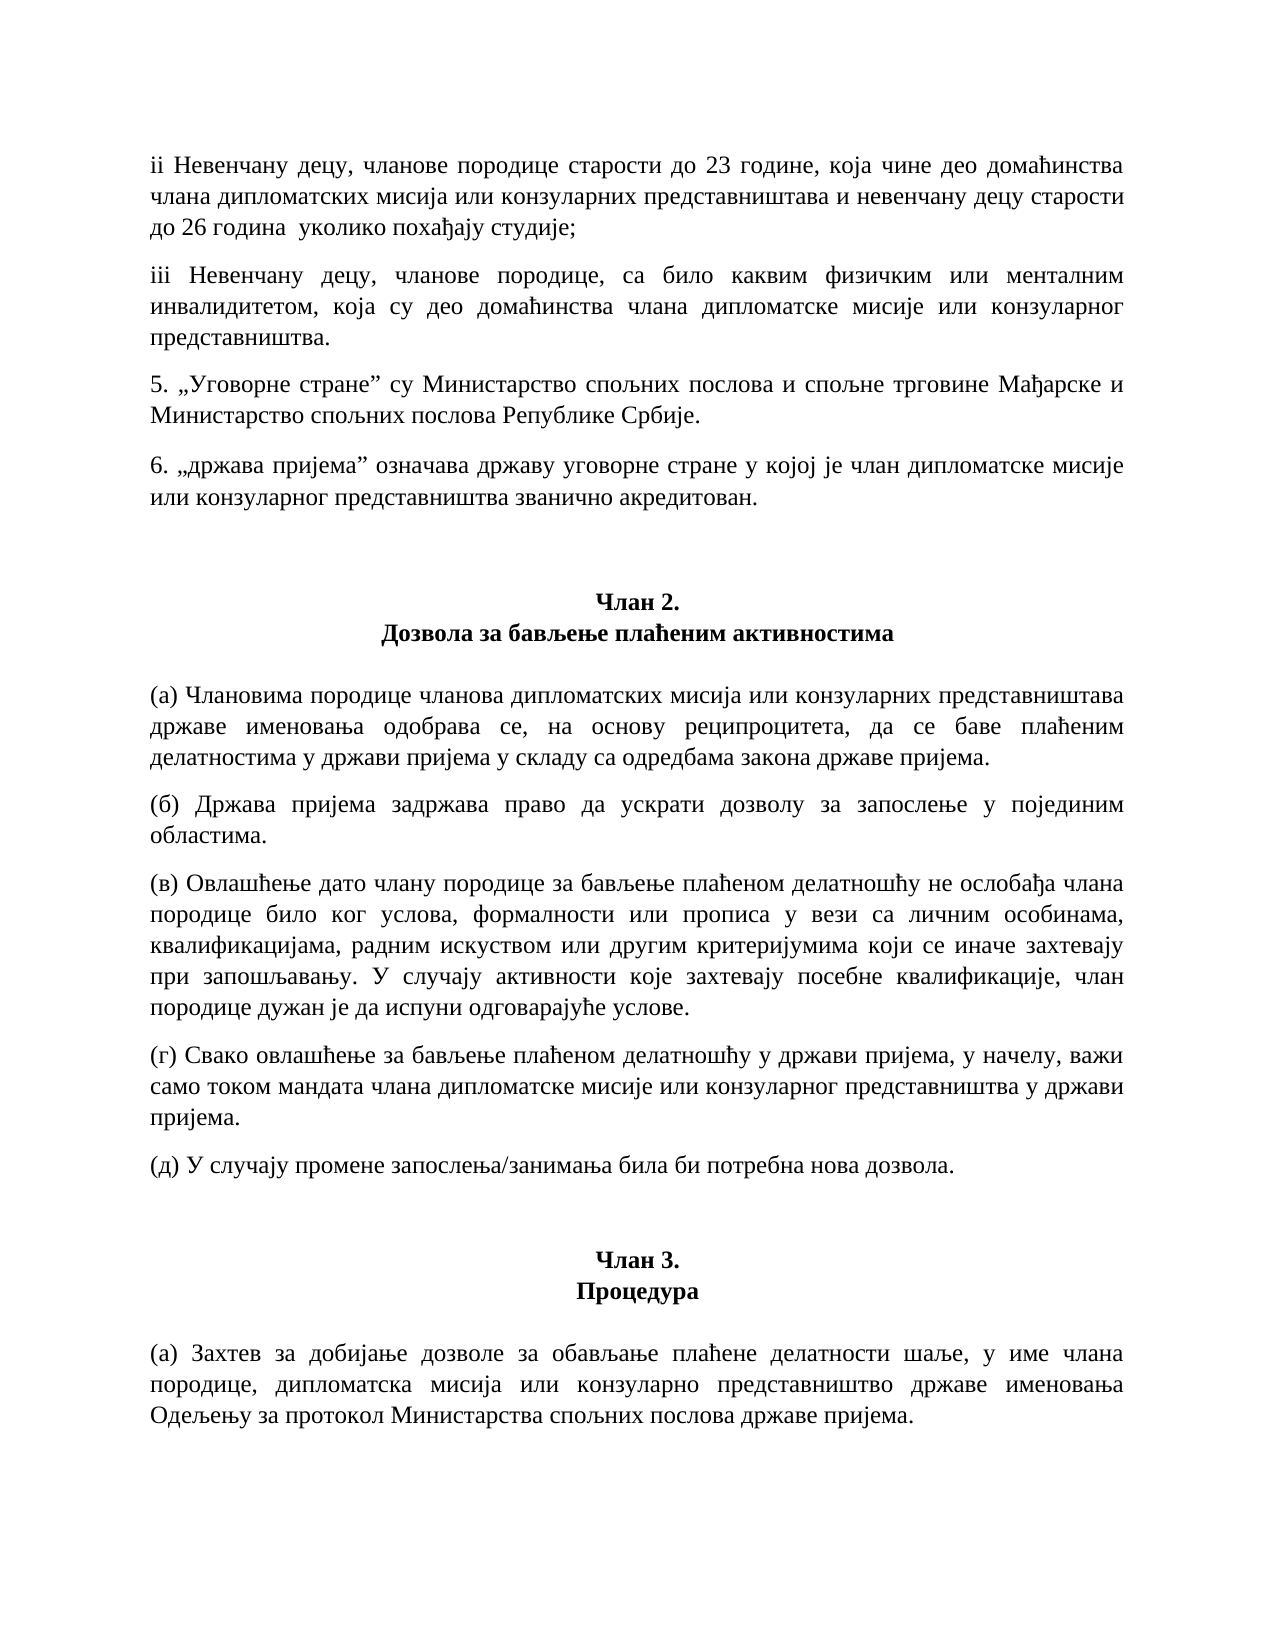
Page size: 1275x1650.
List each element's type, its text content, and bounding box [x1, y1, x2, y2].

text ii Невенчану децу, чланове породице старости до 23 године, која чине део домаћинства члана дипломатских мисија или конзуларних представништава и невенчану децу старости до 26 година уколико похађају студије; [150, 150, 1125, 241]
text (д) У случају промене запослења/занимања била би потребна нова дозвола. [150, 1150, 1125, 1179]
text Члан 3. [150, 1245, 1125, 1274]
text (г) Свако овлашћење за бављење плаћеном делатношћу у држави пријема, у начелу, важи само током мандата члана дипломатске мисије или конзуларног представништва у држави пријема. [150, 1040, 1125, 1131]
text iii Невенчану децу, чланове породице, са било каквим физичким или менталним инвалидитетом, која су део домаћинства члана дипломатске мисије или конзуларног представништва. [150, 260, 1125, 351]
text 6. „држава пријема” означава државу уговорне стране у којој је члан дипломатске мисије или конзуларног представништва званично акредитован. [150, 448, 1125, 512]
text (а) Члановима породице чланова дипломатских мисија или конзуларних представништава државе именовања одобрава се, на основу реципроцитета, да се баве плаћеним делатностима у држави пријема у складу са одредбама закона државе пријема. [150, 680, 1125, 771]
text (а) Захтев за добијање дозволе за обављање плаћене делатности шаље, у име члана породице, дипломатска мисија или конзуларно представништво државе именовања Одељењу за протокол Министарства спољних послова државе пријема. [150, 1338, 1125, 1429]
text Дозвола за бављење плаћеним активностима [150, 618, 1125, 646]
text (б) Држава пријема задржава право да ускрати дозволу за запослење у појединим областима. [150, 789, 1125, 849]
text Процедура [150, 1276, 1125, 1305]
text (в) Овлашћење дато члану породице за бављење плаћеном делатношћу не ослобађа члана породице било ког услова, формалности или прописа у вези са личним особинама, квалификацијама, радним искуством или другим критеријумима који се иначе захтевају при запошљавању. У случају активности које захтевају посебне квалификације, члан породице дужан је да испуни одговарајуће услове. [150, 868, 1125, 1021]
text Члан 2. [150, 587, 1125, 615]
text 5. „Уговорне стране” су Министарство спољних послова и спољне трговине Мађарске и Министарство спољних послова Републике Србије. [150, 369, 1125, 429]
